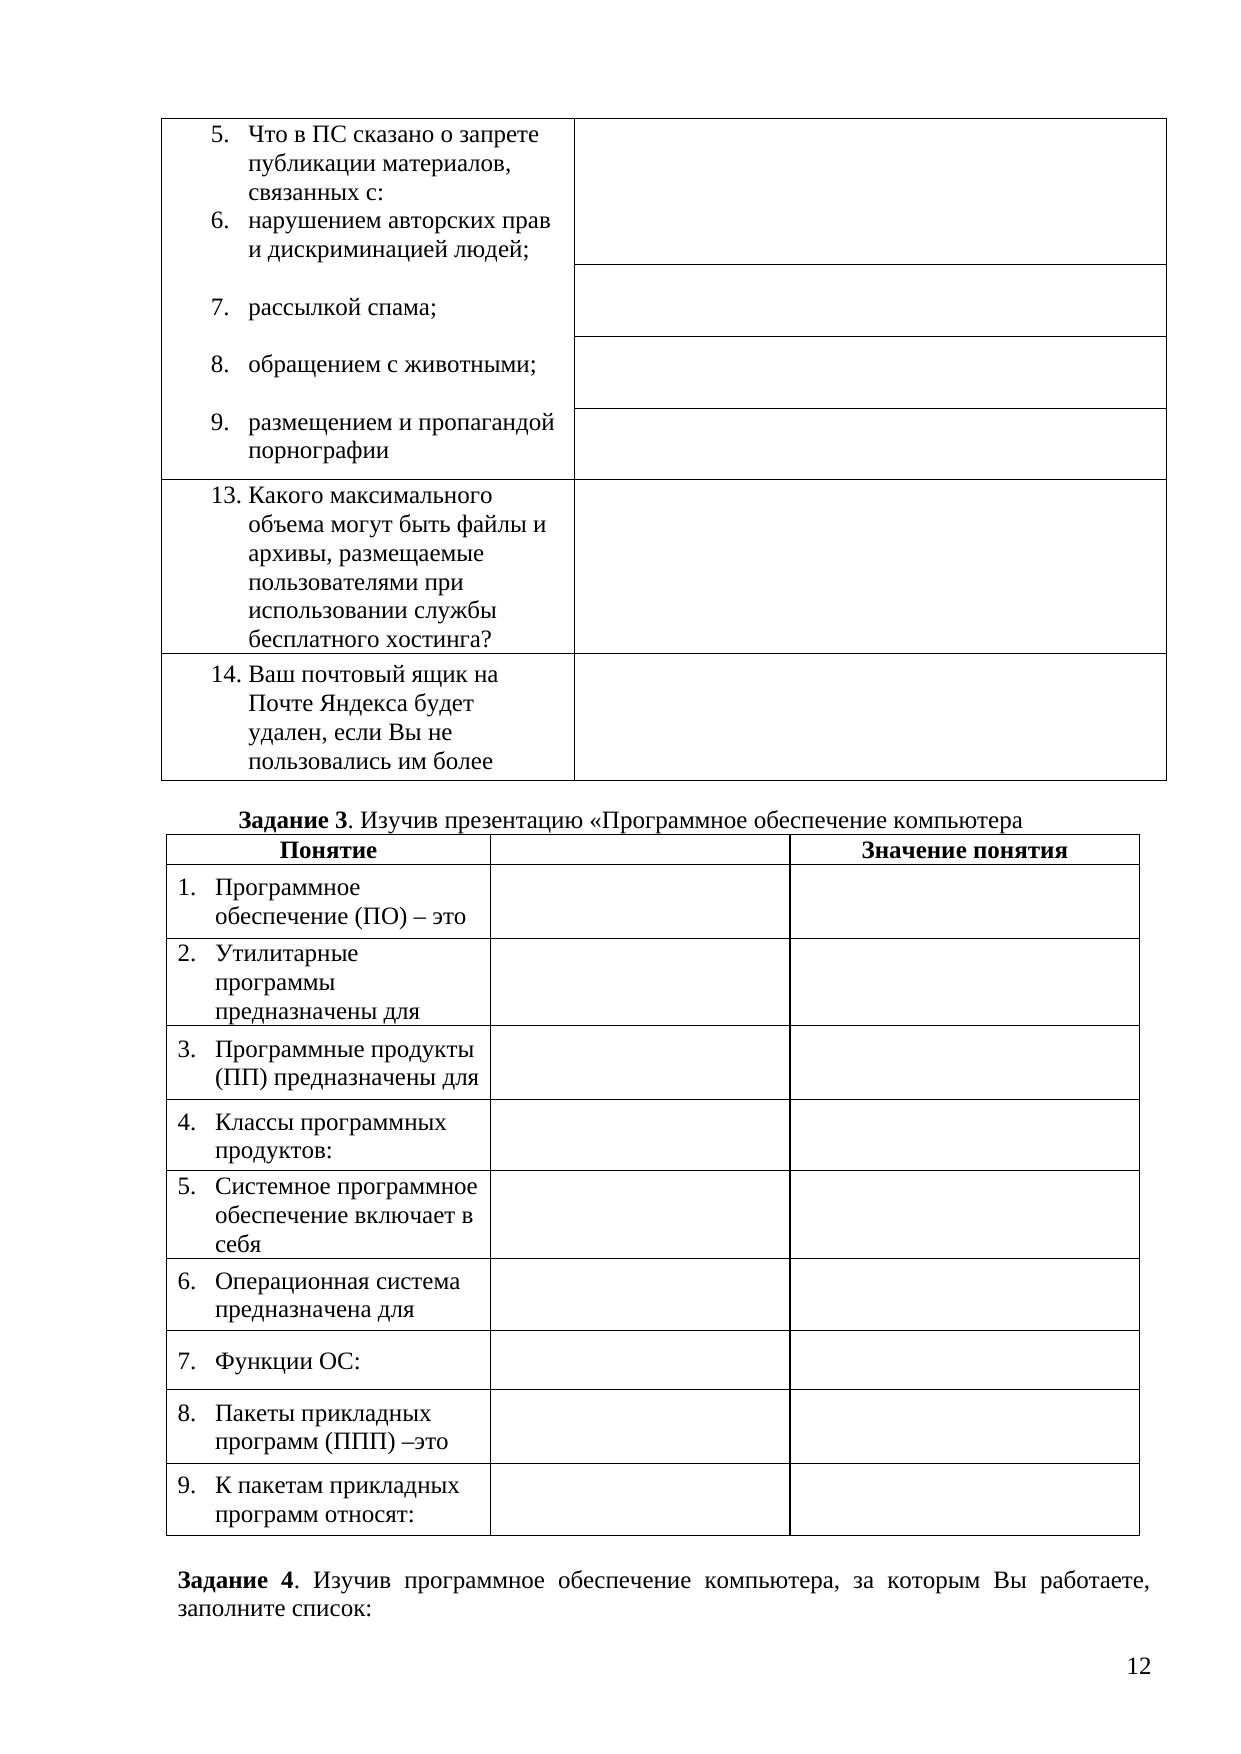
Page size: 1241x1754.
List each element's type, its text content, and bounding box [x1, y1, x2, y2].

table_cell Классы программных продуктов: [167, 1100, 490, 1170]
table_cell Пакеты прикладных программ (ППП) –это [167, 1390, 490, 1462]
text Задание 3. Изучив презентацию «Программное обеспечение компьютера [208, 805, 1120, 834]
table_cell Утилитарные программы предназначены для [167, 939, 490, 1025]
table_header [491, 835, 789, 864]
table_cell [491, 1464, 789, 1535]
table_cell Программные продукты (ПП) предназначены для [167, 1026, 490, 1099]
table_cell [575, 337, 1166, 407]
table_cell [491, 1026, 789, 1099]
table_cell [575, 119, 1166, 264]
table_cell [491, 1390, 789, 1462]
table_cell [791, 1100, 1139, 1170]
table_cell [491, 939, 789, 1025]
table_cell Операционная система предназначена для [167, 1259, 490, 1330]
table_cell [575, 409, 1166, 479]
table_cell [791, 1026, 1139, 1099]
table_cell Какого максимального объема могут быть файлы и архивы, размещаемые пользователями при использовании службы бесплатного хостинга? [162, 480, 574, 653]
table_cell К пакетам прикладных программ относят: [167, 1464, 490, 1535]
table_cell [575, 265, 1166, 336]
table_cell [575, 480, 1166, 653]
table_cell [491, 1171, 789, 1258]
table_cell [791, 1171, 1139, 1258]
table_cell [791, 1331, 1139, 1389]
table_cell [791, 1259, 1139, 1330]
table_cell [791, 1464, 1139, 1535]
table_cell [491, 1331, 789, 1389]
table_cell Системное программное обеспечение включает в себя [167, 1171, 490, 1258]
table_cell [791, 939, 1139, 1025]
table_header Значение понятия [791, 835, 1139, 864]
table_cell Функции ОС: [167, 1331, 490, 1389]
table_cell [575, 654, 1166, 780]
table_cell [491, 1259, 789, 1330]
table_cell [791, 865, 1139, 937]
table_cell Что в ПС сказано о запрете публикации материалов, связанных с: нарушением авторских прав и дискриминацией людей; рассылкой спама; обращением с животными; размещением и пропагандой порнографии [162, 119, 574, 479]
table_cell [791, 1390, 1139, 1462]
table_cell [491, 865, 789, 937]
table_cell [491, 1100, 789, 1170]
table_cell Ваш почтовый ящик на Почте Яндекса будет удален, если Вы не пользовались им более [162, 654, 574, 780]
text Задание 4. Изучив программное обеспечение компьютера, за которым Вы работаете, заполните список: [177, 1565, 1152, 1622]
table_header Понятие [167, 835, 490, 864]
table_cell Программное обеспечение (ПО) – это [167, 865, 490, 937]
